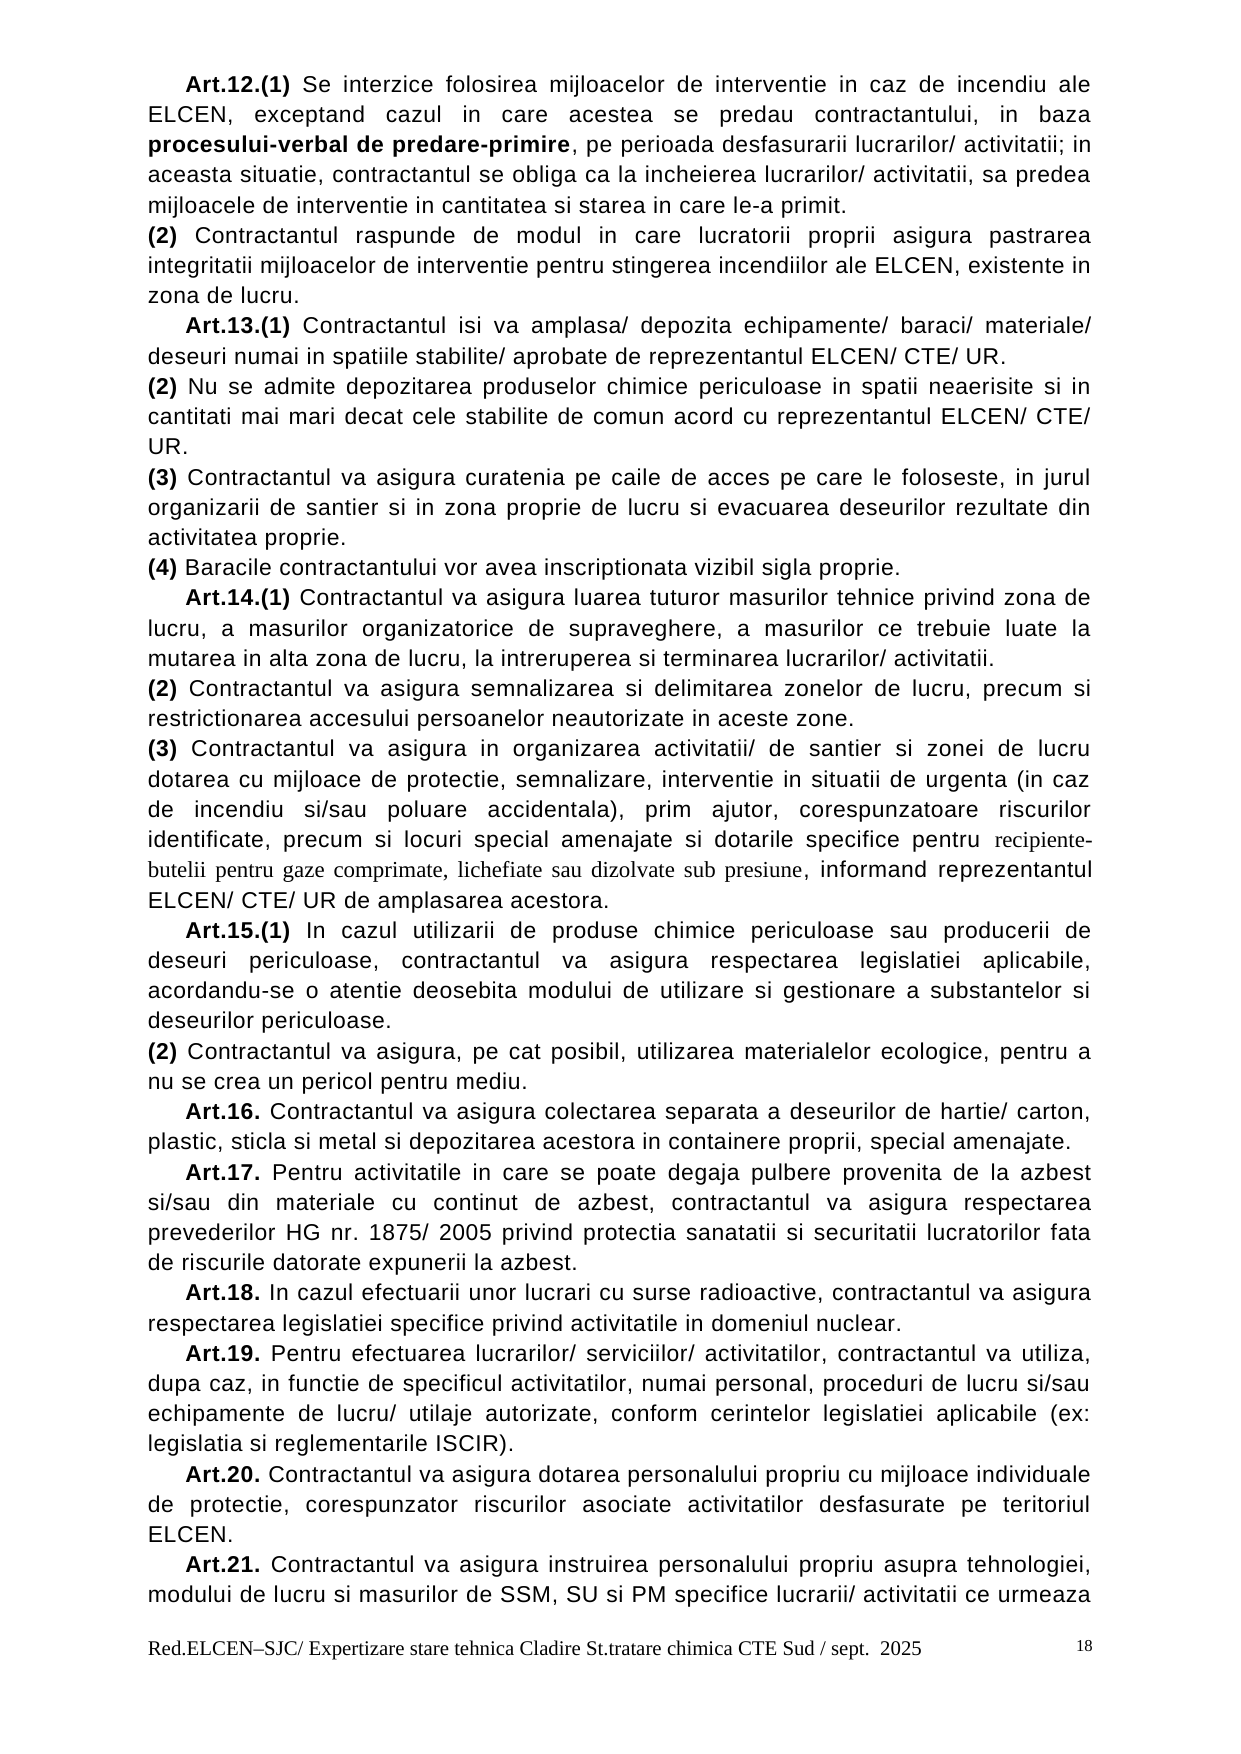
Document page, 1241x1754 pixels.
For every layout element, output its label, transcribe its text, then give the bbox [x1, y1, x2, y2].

text Art.12.(1) Se interzice folosirea mijloacelor de interventie in caz de incendiu ale ELCEN, exceptand cazul in care acestea se predau contractantului, in baza procesului-verbal de predare-primire, pe perioada desfasurarii lucrarilor/ activitatii; in aceasta situatie, contractantul se obliga ca la incheierea lucrarilor/ activitatii, sa predea mijloacele de interventie in cantitatea si starea in care le-a primit. [148, 71, 1092, 218]
text (2) Contractantul va asigura semnalizarea si delimitarea zonelor de lucru, precum si restrictionarea accesului persoanelor neautorizate in aceste zone. [148, 675, 1092, 732]
text Art.18. In cazul efectuarii unor lucrari cu surse radioactive, contractantul va asigura respectarea legislatiei specifice privind activitatile in domeniul nuclear. [148, 1279, 1092, 1336]
text Art.19. Pentru efectuarea lucrarilor/ serviciilor/ activitatilor, contractantul va utiliza, dupa caz, in functie de specificul activitatilor, numai personal, proceduri de lucru si/sau echipamente de lucru/ utilaje autorizate, conform cerintelor legislatiei aplicabile (ex: legislatia si reglementarile ISCIR). [148, 1340, 1092, 1457]
text Art.13.(1) Contractantul isi va amplasa/ depozita echipamente/ baraci/ materiale/ deseuri numai in spatiile stabilite/ aprobate de reprezentantul ELCEN/ CTE/ UR. [148, 312, 1092, 369]
text Art.15.(1) In cazul utilizarii de produse chimice periculoase sau producerii de deseuri periculoase, contractantul va asigura respectarea legislatiei aplicabile, acordandu-se o atentie deosebita modului de utilizare si gestionare a substantelor si deseurilor periculoase. [148, 917, 1092, 1034]
text (3) Contractantul va asigura curatenia pe caile de acces pe care le foloseste, in jurul organizarii de santier si in zona proprie de lucru si evacuarea deseurilor rezultate din activitatea proprie. [148, 463, 1092, 550]
text Art.20. Contractantul va asigura dotarea personalului propriu cu mijloace individuale de protectie, corespunzator riscurilor asociate activitatilor desfasurate pe teritoriul ELCEN. [148, 1461, 1092, 1547]
text Art.16. Contractantul va asigura colectarea separata a deseurilor de hartie/ carton, plastic, sticla si metal si depozitarea acestora in containere proprii, special amenajate. [148, 1098, 1092, 1155]
text (2) Contractantul raspunde de modul in care lucratorii proprii asigura pastrarea integritatii mijloacelor de interventie pentru stingerea incendiilor ale ELCEN, existente in zona de lucru. [148, 222, 1092, 309]
text (3) Contractantul va asigura in organizarea activitatii/ de santier si zonei de lucru dotarea cu mijloace de protectie, semnalizare, interventie in situatii de urgenta (in caz de incendiu si/sau poluare accidentala), prim ajutor, corespunzatoare riscurilor identificate, precum si locuri special amenajate si dotarile specifice pentru recipiente-butelii pentru gaze comprimate, lichefiate sau dizolvate sub presiune, informand reprezentantul ELCEN/ CTE/ UR de amplasarea acestora. [148, 735, 1092, 913]
text Art.17. Pentru activitatile in care se poate degaja pulbere provenita de la azbest si/sau din materiale cu continut de azbest, contractantul va asigura respectarea prevederilor HG nr. 1875/ 2005 privind protectia sanatatii si securitatii lucratorilor fata de riscurile datorate expunerii la azbest. [148, 1158, 1092, 1276]
text (2) Nu se admite depozitarea produselor chimice periculoase in spatii neaerisite si in cantitati mai mari decat cele stabilite de comun acord cu reprezentantul ELCEN/ CTE/ UR. [148, 373, 1092, 460]
text Art.14.(1) Contractantul va asigura luarea tuturor masurilor tehnice privind zona de lucru, a masurilor organizatorice de supraveghere, a masurilor ce trebuie luate la mutarea in alta zona de lucru, la intreruperea si terminarea lucrarilor/ activitatii. [148, 584, 1092, 671]
text (4) Baracile contractantului vor avea inscriptionata vizibil sigla proprie. [148, 554, 1092, 581]
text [148, 1551, 1092, 1608]
text (2) Contractantul va asigura, pe cat posibil, utilizarea materialelor ecologice, pentru a nu se crea un pericol pentru mediu. [148, 1038, 1092, 1094]
